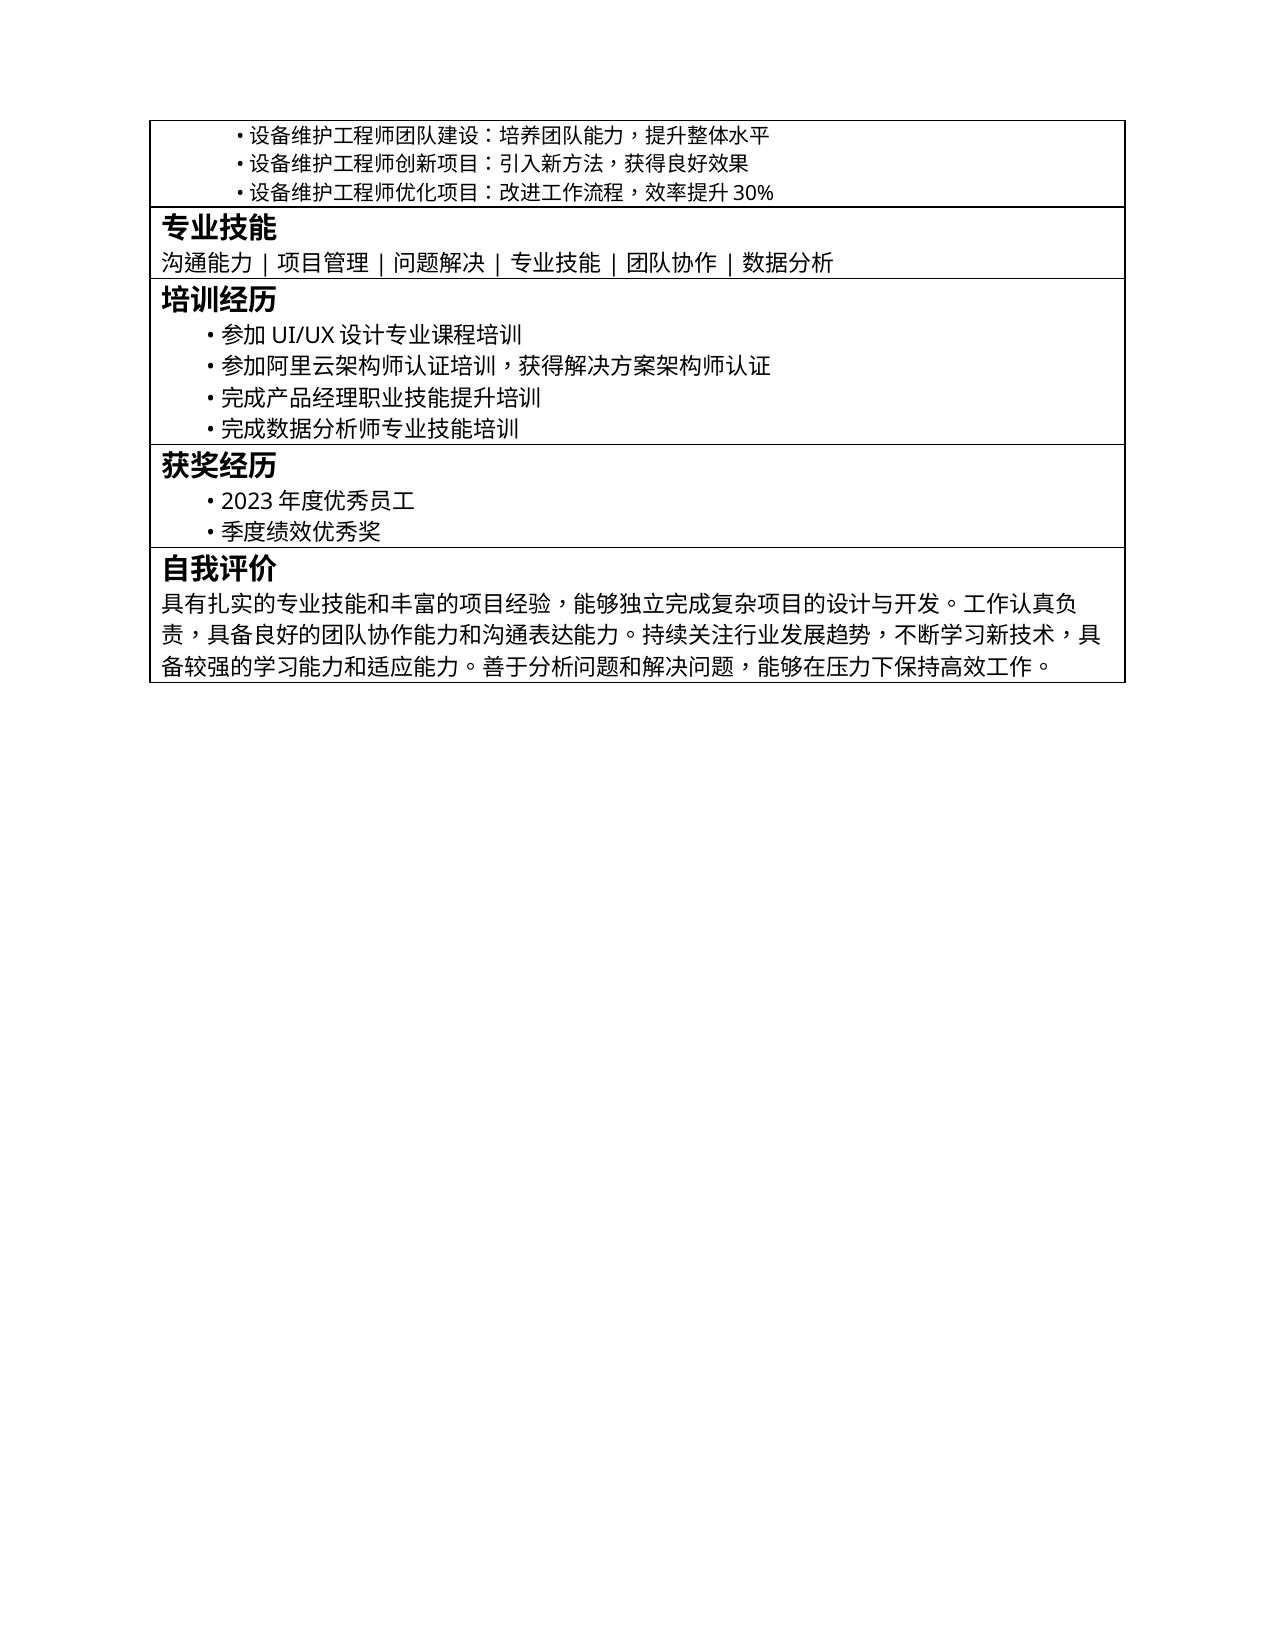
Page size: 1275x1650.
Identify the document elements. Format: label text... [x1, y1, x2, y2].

table_cell 专业技能 沟通能力 | 项目管理 | 问题解决 | 专业技能 | 团队协作 | 数据分析 [151, 208, 1124, 278]
table_cell 获奖经历 • 2023年度优秀员工 • 季度绩效优秀奖 [151, 445, 1124, 547]
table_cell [151, 121, 1124, 206]
table_cell 培训经历 • 参加UI/UX设计专业课程培训 • 参加阿里云架构师认证培训，获得解决方案架构师认证 • 完成产品经理职业技能提升培训 • 完成数据分析师专业技能培训 [151, 279, 1124, 444]
table_cell 自我评价 具有扎实的专业技能和丰富的项目经验，能够独立完成复杂项目的设计与开发。工作认真负责，具备良好的团队协作能力和沟通表达能力。持续关注行业发展趋势，不断学习新技术，具备较强的学习能力和适应能力。善于分析问题和解决问题，能够在压力下保持高效工作。 [151, 548, 1124, 682]
